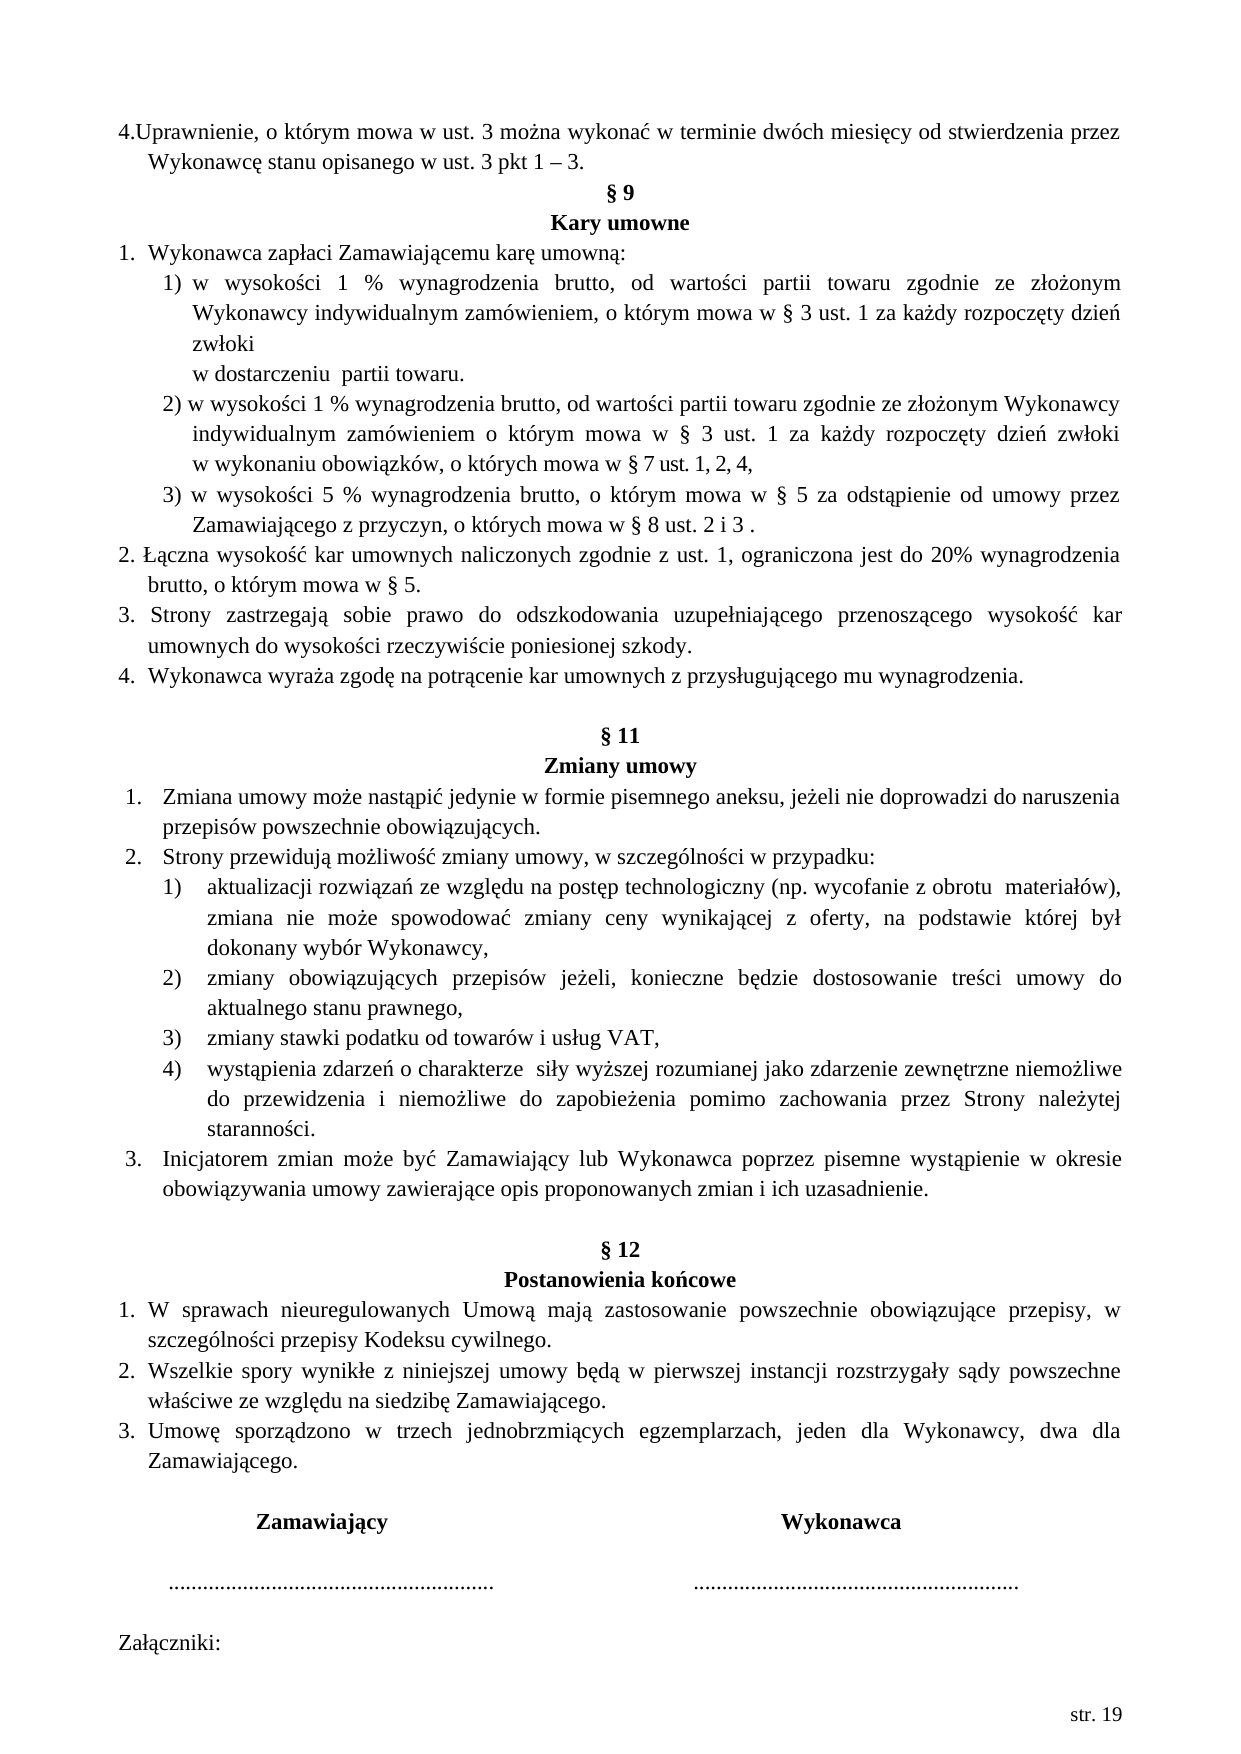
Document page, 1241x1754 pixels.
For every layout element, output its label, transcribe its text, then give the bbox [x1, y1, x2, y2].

text § 11 [118, 722, 1122, 749]
text 3. Strony zastrzegają sobie prawo do odszkodowania uzupełniającego przenoszącego wysokość kar umownych do wysokości rzeczywiście poniesionej szkody. [118, 601, 1122, 658]
list Umowę sporządzono w trzech jednobrzmiących egzemplarzach, jeden dla Wykonawcy, dwa dla Zamawiającego. [118, 1417, 1122, 1474]
list Inicjatorem zmian może być Zamawiający lub Wykonawca poprzez pisemne wystąpienie w okresie obowiązywania umowy zawierające opis proponowanych zmian i ich uzasadnienie. [125, 1145, 1122, 1202]
text Kary umowne [118, 209, 1122, 235]
text Zamawiający Wykonawca [118, 1508, 1122, 1534]
list Wszelkie spory wynikłe z niniejszej umowy będą w pierwszej instancji rozstrzygały sądy powszechne właściwe ze względu na siedzibę Zamawiającego. [118, 1357, 1122, 1413]
list Wykonawca wyraża zgodę na potrącenie kar umownych z przysługującego mu wynagrodzenia. [118, 662, 1122, 688]
list aktualizacji rozwiązań ze względu na postęp technologiczny (np. wycofanie z obrotu materiałów), zmiana nie może spowodować zmiany ceny wynikającej z oferty, na podstawie której był dokonany wybór Wykonawcy, [162, 873, 1122, 960]
list Wykonawca zapłaci Zamawiającemu karę umowną: [118, 239, 1122, 265]
text 4.Uprawnienie, o którym mowa w ust. 3 można wykonać w terminie dwóch miesięcy od stwierdzenia przez Wykonawcę stanu opisanego w ust. 3 pkt 1 – 3. [118, 118, 1122, 175]
text ......................................................... ......................................................... [118, 1568, 1122, 1594]
text 2. Łączna wysokość kar umownych naliczonych zgodnie z ust. 1, ograniczona jest do 20% wynagrodzenia brutto, o którym mowa w § 5. [118, 541, 1122, 598]
text 3) w wysokości 5 % wynagrodzenia brutto, o którym mowa w § 5 za odstąpienie od umowy przez Zamawiającego z przyczyn, o których mowa w § 8 ust. 2 i 3 . [162, 481, 1122, 537]
text Załączniki: [118, 1628, 1122, 1655]
text § 12 [118, 1236, 1122, 1262]
list wystąpienia zdarzeń o charakterze siły wyższej rozumianej jako zdarzenie zewnętrzne niemożliwe do przewidzenia i niemożliwe do zapobieżenia pomimo zachowania przez Strony należytej staranności. [162, 1054, 1122, 1141]
list zmiany stawki podatku od towarów i usług VAT, [162, 1024, 1122, 1051]
text 2) w wysokości 1 % wynagrodzenia brutto, od wartości partii towaru zgodnie ze złożonym Wykonawcy indywidualnym zamówieniem o którym mowa w § 3 ust. 1 za każdy rozpoczęty dzień zwłoki w wykonaniu obowiązków, o których mowa w § 7 ust. 1, 2, 4, [162, 390, 1122, 477]
text Postanowienia końcowe [118, 1266, 1122, 1292]
text Zmiany umowy [118, 752, 1122, 779]
list zmiany obowiązujących przepisów jeżeli, konieczne będzie dostosowanie treści umowy do aktualnego stanu prawnego, [162, 964, 1122, 1021]
list Zmiana umowy może nastąpić jedynie w formie pisemnego aneksu, jeżeli nie doprowadzi do naruszenia przepisów powszechnie obowiązujących. [125, 783, 1122, 839]
list Strony przewidują możliwość zmiany umowy, w szczególności w przypadku: [125, 843, 1122, 869]
list W sprawach nieuregulowanych Umową mają zastosowanie powszechnie obowiązujące przepisy, w szczególności przepisy Kodeksu cywilnego. [118, 1296, 1122, 1353]
list w wysokości 1 % wynagrodzenia brutto, od wartości partii towaru zgodnie ze złożonym Wykonawcy indywidualnym zamówieniem, o którym mowa w § 3 ust. 1 za każdy rozpoczęty dzień zwłoki w dostarczeniu partii towaru. [162, 269, 1122, 386]
text § 9 [118, 178, 1122, 205]
